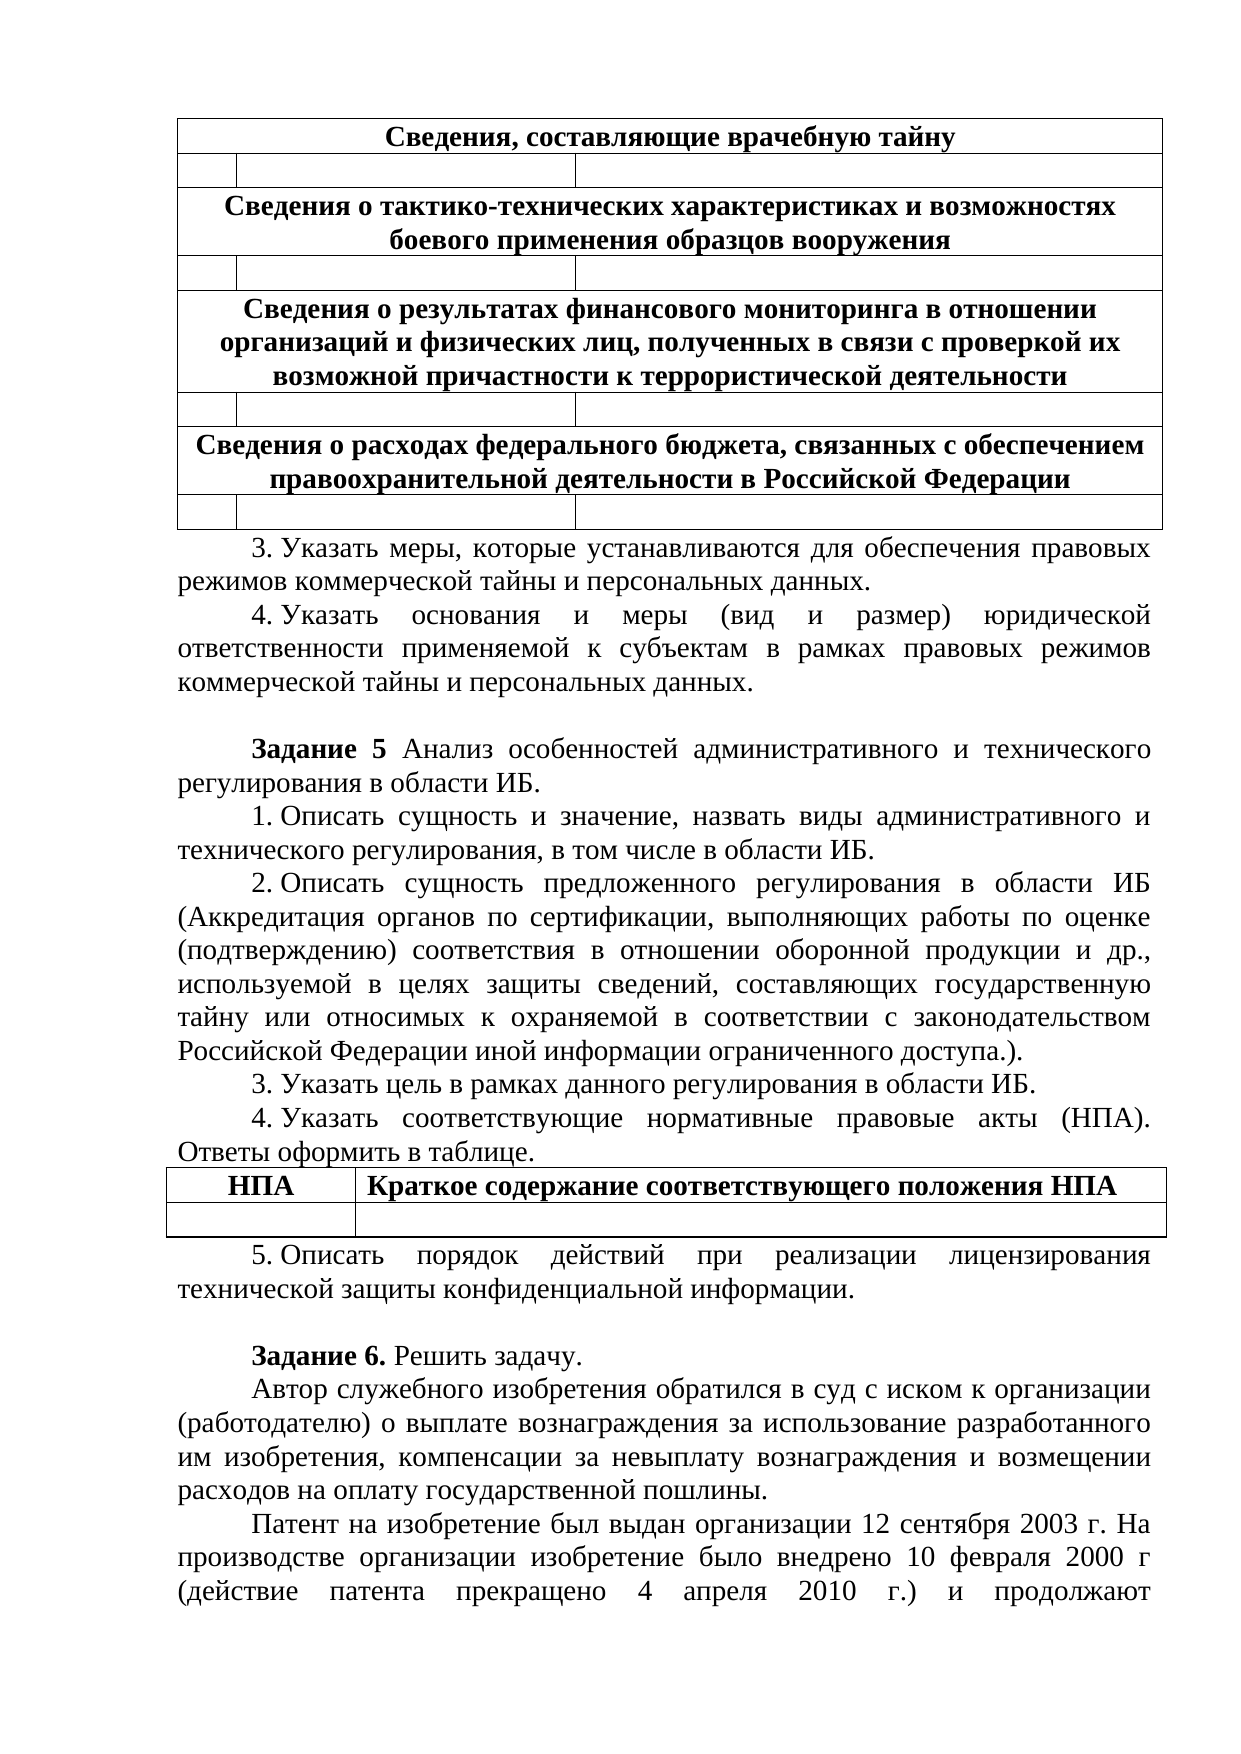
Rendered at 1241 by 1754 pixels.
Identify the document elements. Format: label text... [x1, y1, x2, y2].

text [177, 1506, 1152, 1606]
table_cell Сведения, составляющие врачебную тайну [178, 119, 1162, 153]
table_cell [576, 256, 1162, 290]
table_cell [237, 495, 575, 529]
list 3. Указать меры, которые устанавливаются для обеспечения правовых режимов коммерческой тайны и персональных данных. [177, 530, 1152, 597]
table_cell Сведения о тактико-технических характеристиках и возможностях боевого применения образцов вооружения [178, 188, 1162, 255]
table_cell [237, 154, 575, 187]
table_cell [178, 393, 236, 426]
table_header НПА [167, 1168, 355, 1202]
list 3. Указать цель в рамках данного регулирования в области ИБ. [177, 1067, 1152, 1100]
table_header Краткое содержание соответствующего положения НПА [356, 1168, 1166, 1202]
table_cell [576, 393, 1162, 426]
table_cell [178, 495, 236, 529]
table_cell [178, 154, 236, 187]
list 4. Указать основания и меры (вид и размер) юридической ответственности применяемой к субъектам в рамках правовых режимов коммерческой тайны и персональных данных. [177, 597, 1152, 698]
list 1. Описать сущность и значение, назвать виды административного и технического регулирования, в том числе в области ИБ. [177, 798, 1152, 865]
table_cell [167, 1203, 355, 1236]
table_cell Сведения о результатах финансового мониторинга в отношении организаций и физических лиц, полученных в связи с проверкой их возможной причастности к террористической деятельности [178, 291, 1162, 392]
text Задание 6. Решить задачу. [177, 1338, 1152, 1372]
table_cell [237, 393, 575, 426]
table_cell [576, 154, 1162, 187]
list 2. Описать сущность предложенного регулирования в области ИБ (Аккредитация органов по сертификации, выполняющих работы по оценке (подтверждению) соответствия в отношении оборонной продукции и др., используемой в целях защиты сведений, составляющих государственную тайну или относимых к охраняемой в соответствии с законодательством Российской Федерации иной информации ограниченного доступа.). [177, 865, 1152, 1067]
table_cell [237, 256, 575, 290]
table_cell Сведения о расходах федерального бюджета, связанных с обеспечением правоохранительной деятельности в Российской Федерации [178, 427, 1162, 494]
table_cell [576, 495, 1162, 529]
text Задание 5 Анализ особенностей административного и технического регулирования в области ИБ. [177, 731, 1152, 798]
list 5. Описать порядок действий при реализации лицензирования технической защиты конфиденциальной информации. [177, 1238, 1152, 1304]
table_cell [356, 1203, 1166, 1236]
list 4. Указать соответствующие нормативные правовые акты (НПА). Ответы оформить в таблице. [177, 1100, 1152, 1167]
table_cell [178, 256, 236, 290]
text Автор служебного изобретения обратился в суд с иском к организации (работодателю) о выплате вознаграждения за использование разработанного им изобретения, компенсации за невыплату вознаграждения и возмещении расходов на оплату государственной пошлины. [177, 1372, 1152, 1506]
